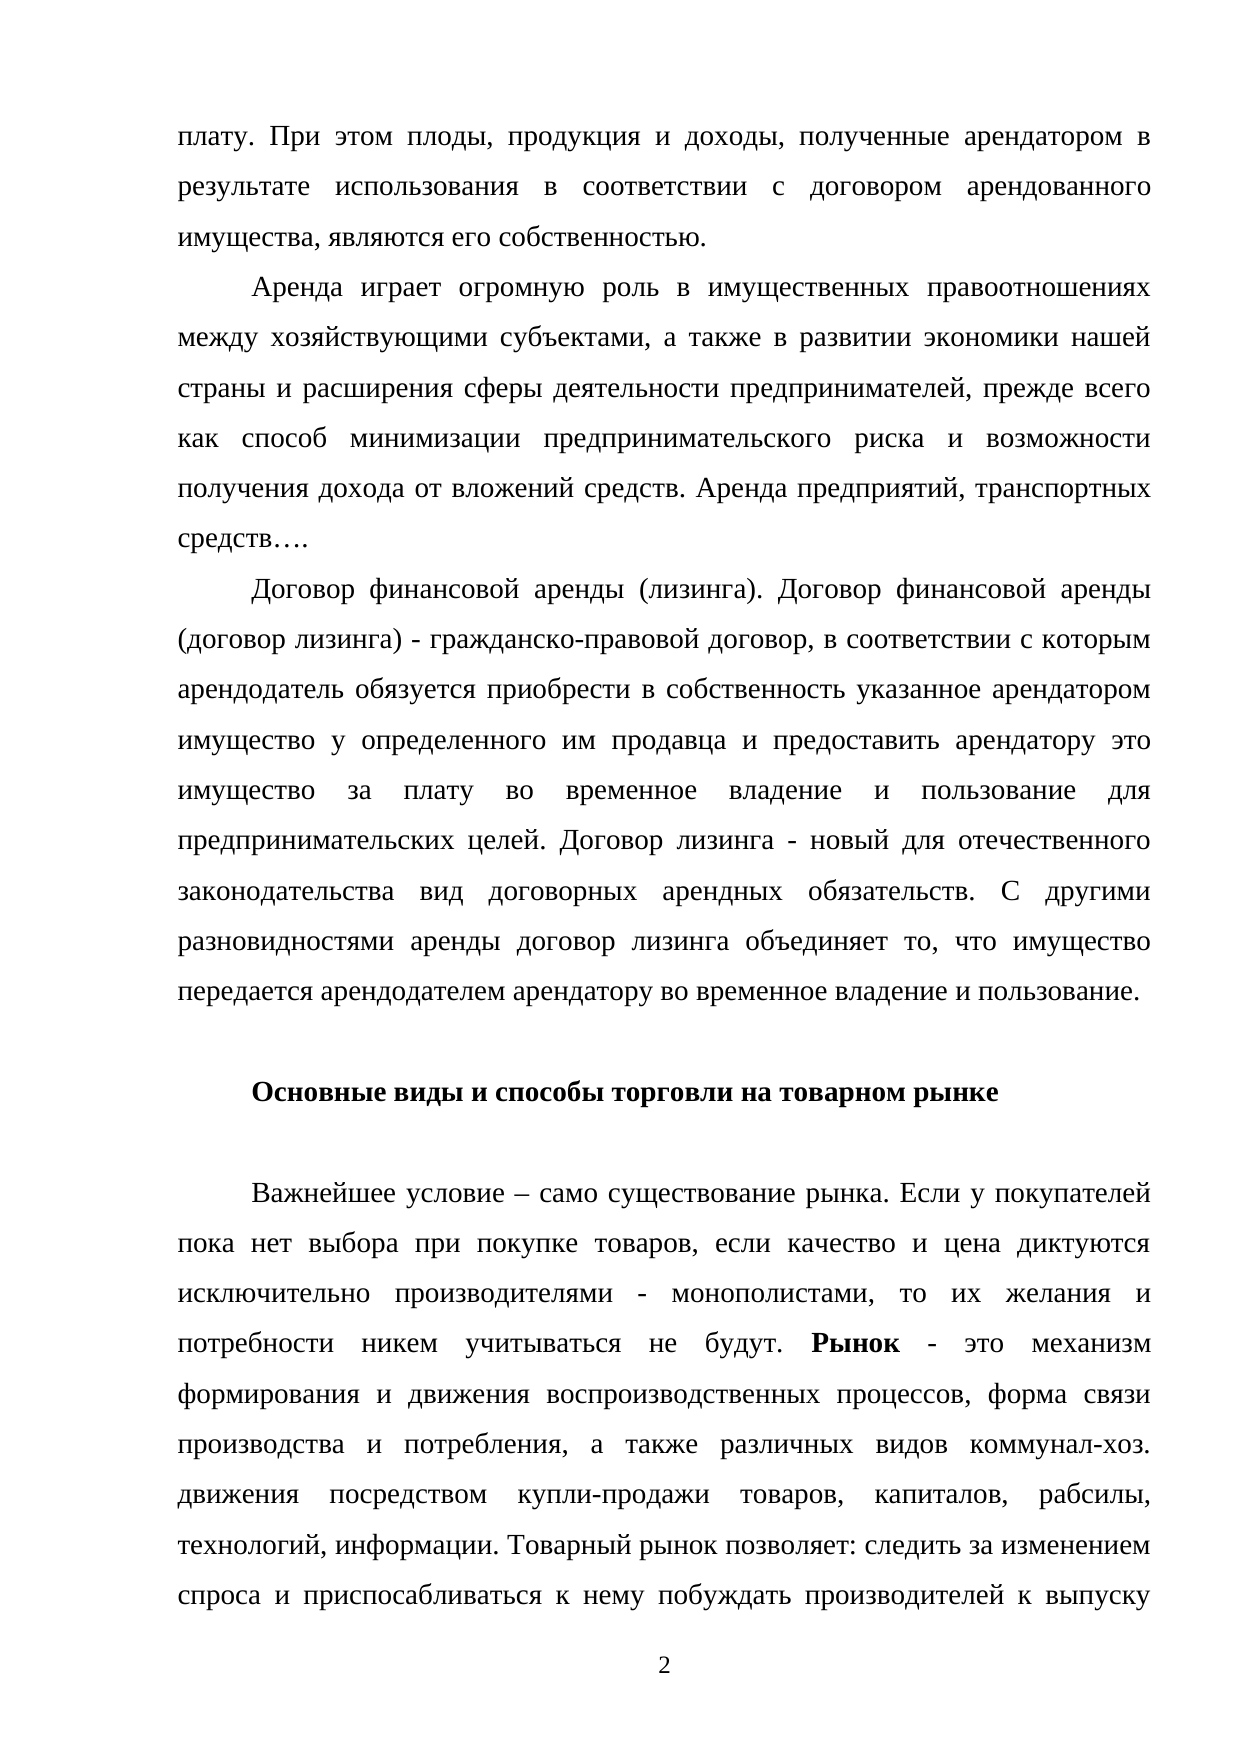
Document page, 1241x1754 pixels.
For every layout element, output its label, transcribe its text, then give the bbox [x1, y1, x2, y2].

text Аренда играет огромную роль в имущественных правоотношениях между хозяйствующими субъектами, а также в развитии экономики нашей страны и расширения сферы деятельности предпринимателей, прежде всего как способ минимизации предпринимательского риска и возможности получения дохода от вложений средств. Аренда предприятий, транспортных средств…. [177, 269, 1152, 554]
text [177, 1175, 1152, 1611]
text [177, 118, 1152, 252]
text Основные виды и способы торговли на товарном рынке [177, 1074, 1152, 1108]
text Договор финансовой аренды (лизинга). Договор финансовой аренды (договор лизинга) - гражданско-правовой договор, в соответствии с которым арендодатель обязуется приобрести в собственность указанное арендатором имущество у определенного им продавца и предоставить арендатору это имущество за плату во временное владение и пользование для предпринимательских целей. Договор лизинга - новый для отечественного законодательства вид договорных арендных обязательств. С другими разновидностями аренды договор лизинга объединяет то, что имущество передается арендодателем арендатору во временное владение и пользование. [177, 571, 1152, 1007]
